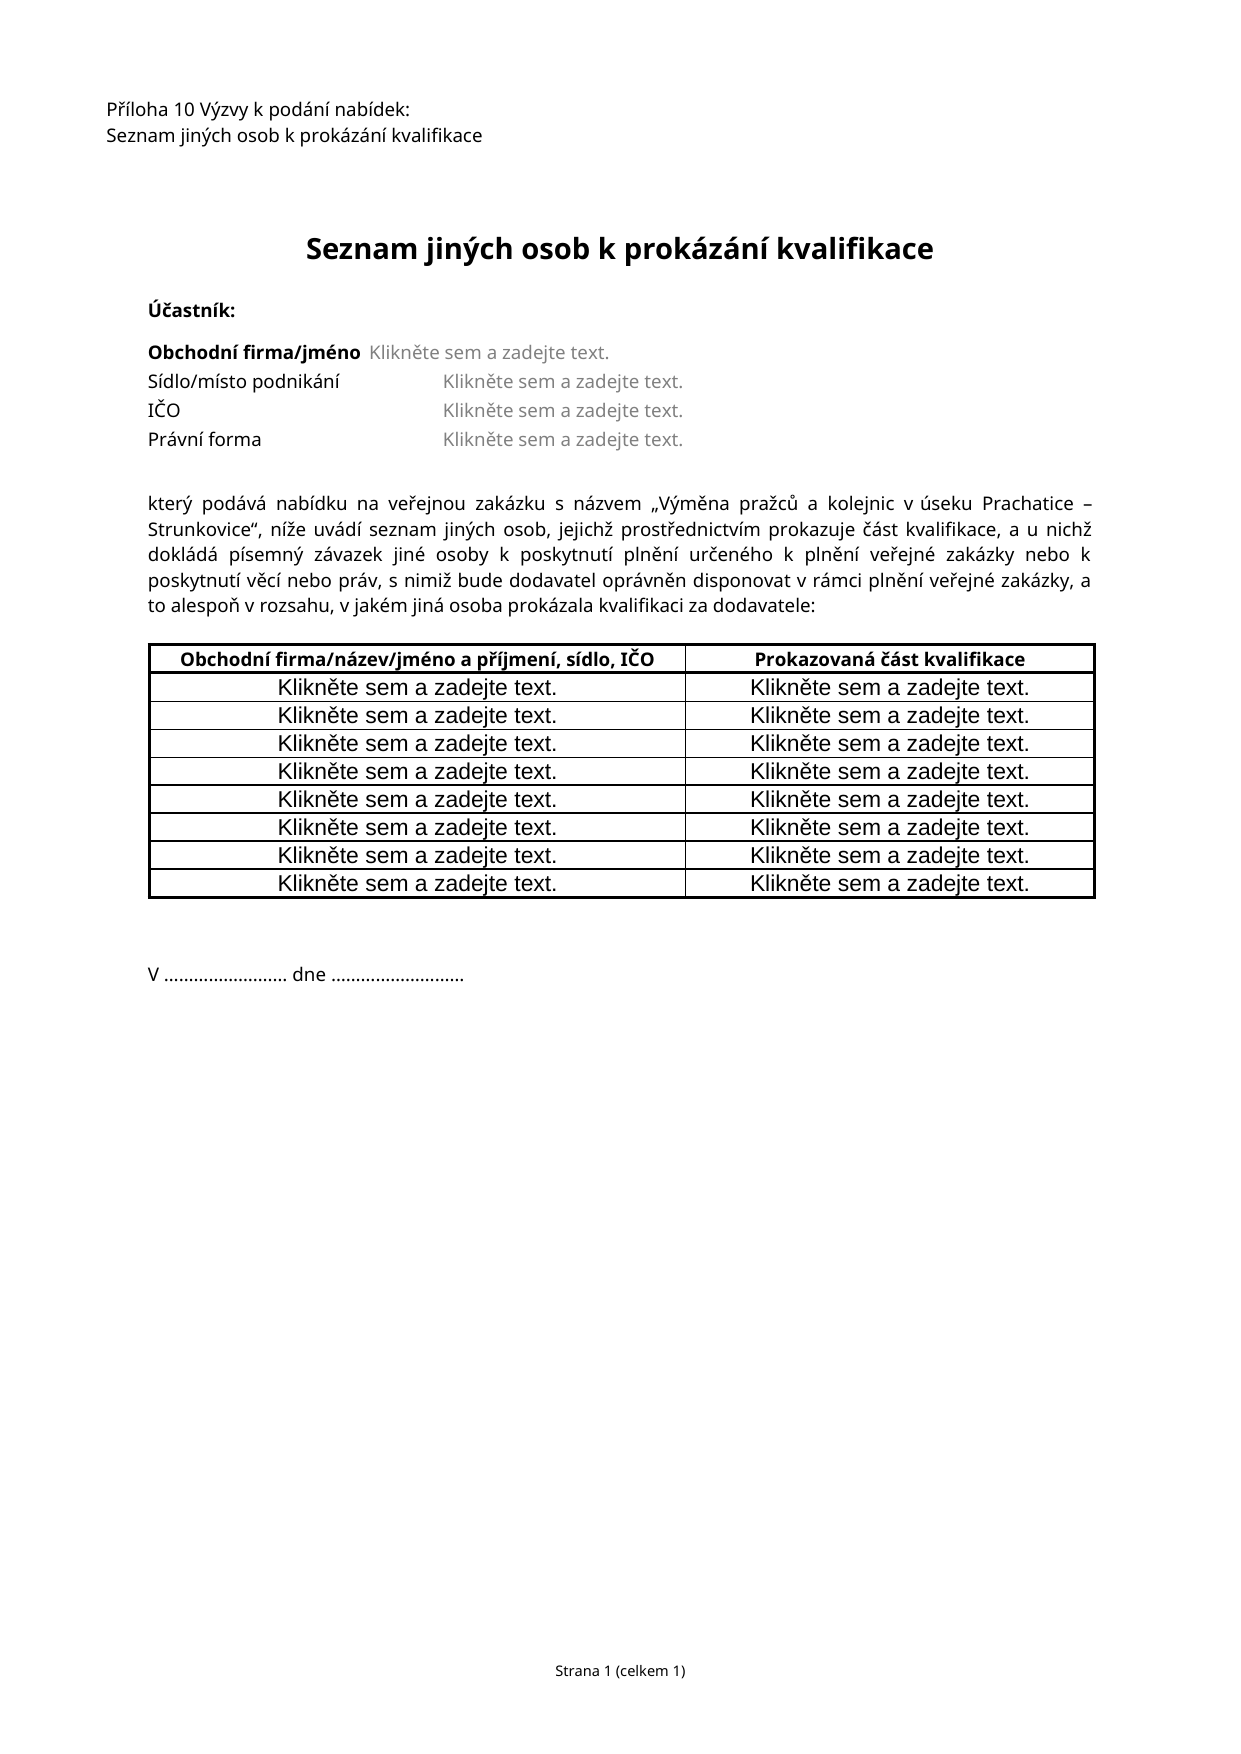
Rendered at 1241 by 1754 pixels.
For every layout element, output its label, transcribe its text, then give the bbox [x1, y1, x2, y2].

text Obchodní firma/jméno [148, 336, 1093, 365]
text V ………………….… dne ……………………… [148, 957, 1092, 987]
text který podává nabídku na veřejnou zakázku s názvem „Výměna pražců a kolejnic v úseku Prachatice – Strunkovice“, níže uvádí seznam jiných osob, jejichž prostřednictvím prokazuje část kvalifikace, a u nichž dokládá písemný závazek jiné osoby k poskytnutí plnění určeného k plnění veřejné zakázky nebo k poskytnutí věcí nebo práv, s nimiž bude dodavatel oprávněn disponovat v rámci plnění veřejné zakázky, a to alespoň v rozsahu, v jakém jiná osoba prokázala kvalifikaci za dodavatele: [148, 490, 1093, 618]
title Seznam jiných osob k prokázání kvalifikace [148, 228, 1093, 268]
table_header Prokazovaná část kvalifikace [686, 646, 1093, 671]
table_header Obchodní firma/název/jméno a příjmení, sídlo, IČO [151, 646, 685, 671]
text Právní forma [148, 423, 1093, 452]
text IČO [148, 394, 1093, 423]
text Účastník: [148, 293, 1093, 324]
text Sídlo/místo podnikání [148, 365, 1093, 394]
